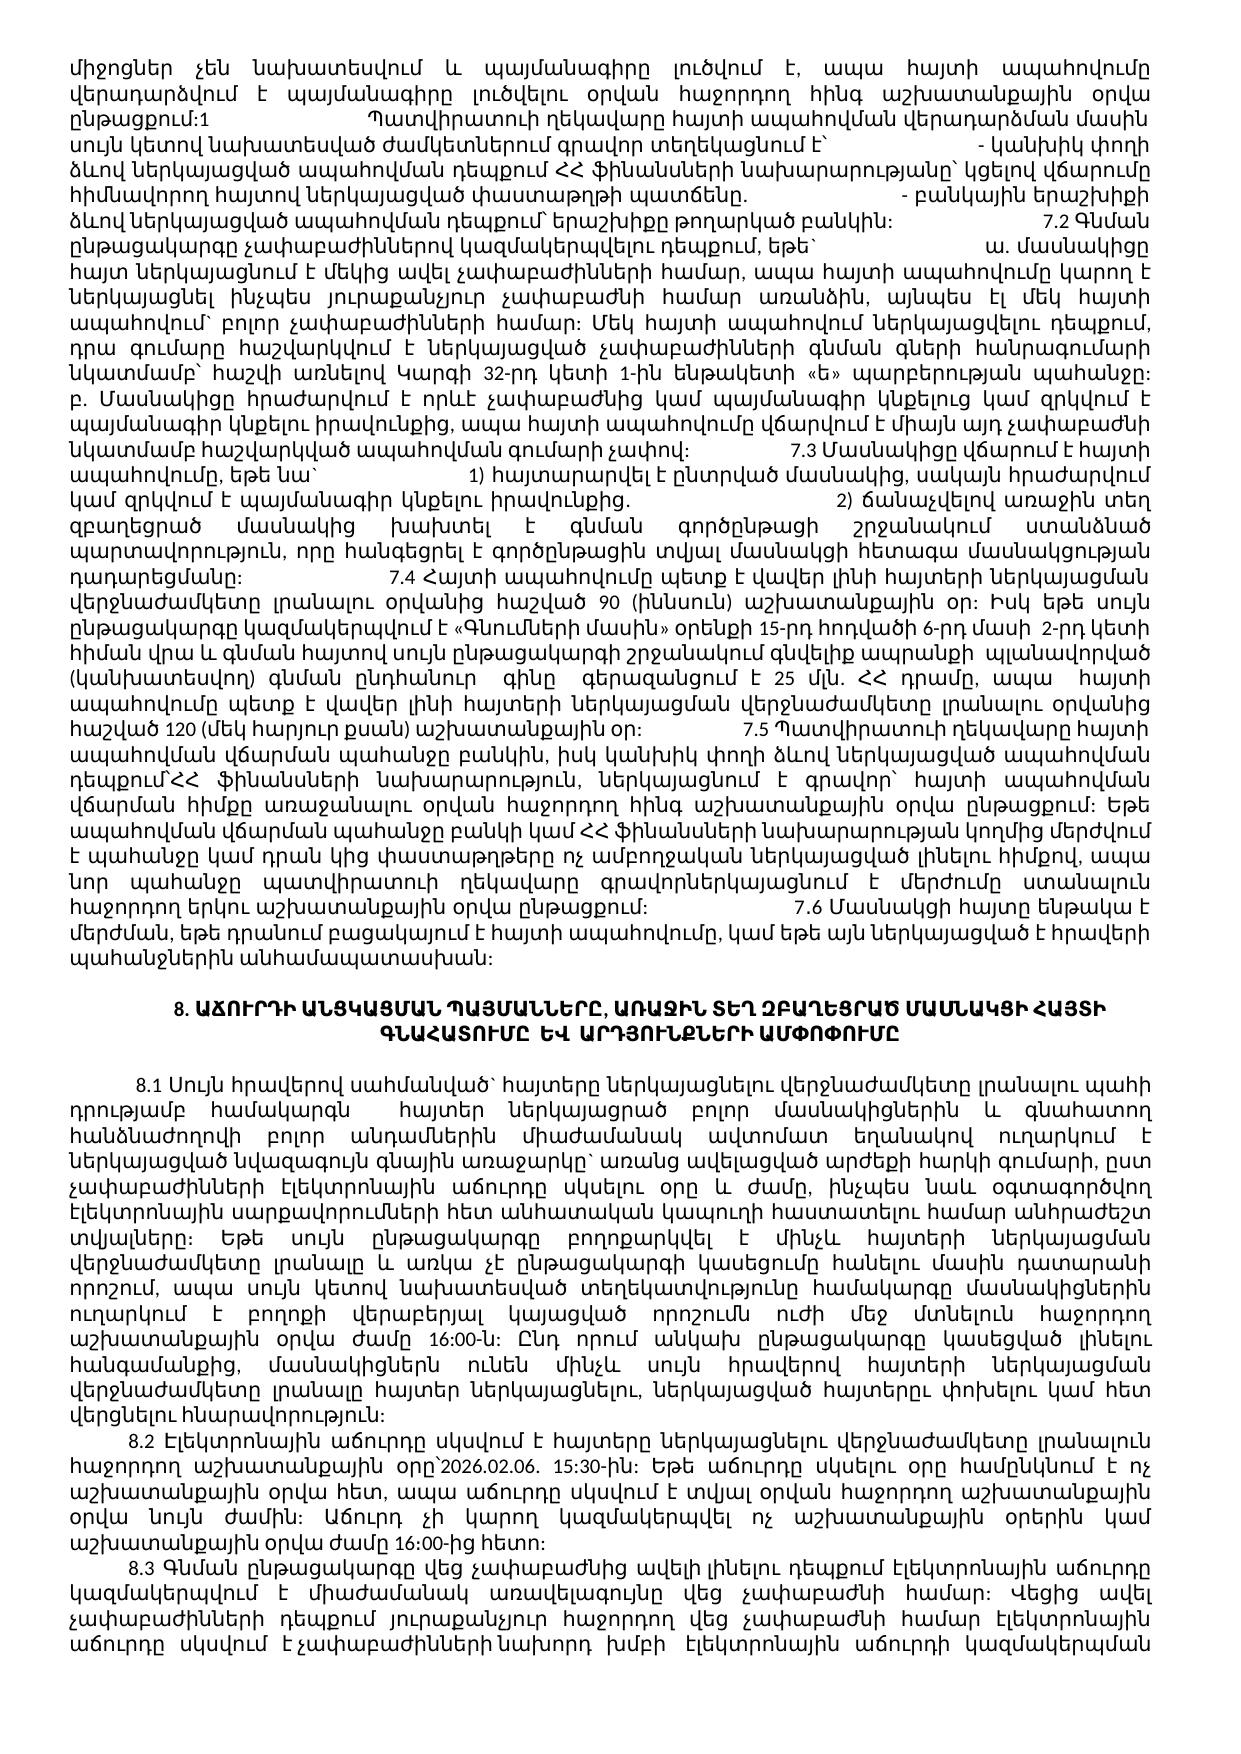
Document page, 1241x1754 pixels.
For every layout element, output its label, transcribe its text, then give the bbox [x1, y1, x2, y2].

text 8.2 Էլեկտրոնային աճուրդը սկսվում է հայտերը ներկայացնելու վերջնաժամկետը լրանալուն հաջորդող աշխատանքային օրը՝2026.02.06. 15:30 -ին: Եթե աճուրդը սկսելու օրը համընկնում է ոչ աշխատանքային օրվա հետ, ապա աճուրդը սկսվում է տվյալ օրվան հաջորդող աշխատանքային օրվա նույն ժամին: Աճուրդ չի կարող կազմակերպվել ոչ աշխատանքային օրերին կամ աշխատանքային օրվա ժամը 16։00-ից հետո: [69, 1428, 1152, 1555]
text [69, 1555, 1152, 1657]
text ԳՆԱՀԱՏՈՒՄԸ ԵՎ ԱՐԴՅՈՒՆՔՆԵՐԻ ԱՄՓՈՓՈՒՄԸ [69, 1021, 1152, 1047]
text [69, 56, 1152, 971]
text 8.1 Սույն հրավերով սահմանված` հայտերը ներկայացնելու վերջնաժամկետը լրանալու պահի դրությամբ համակարգն հայտեր ներկայացրած բոլոր մասնակիցներին և գնահատող հանձնաժողովի բոլոր անդամներին միաժամանակ ավտոմատ եղանակով ուղարկում է ներկայացված նվազագույն գնային առաջարկը` առանց ավելացված արժեքի հարկի գումարի, ըստ չափաբաժինների էլեկտրոնային աճուրդը սկսելու օրը և ժամը, ինչպես նաև օգտագործվող էլեկտրոնային սարքավորումների հետ անհատական կապուղի հաստատելու համար անհրաժեշտ տվյալները։ Եթե սույն ընթացակարգը բողոքարկվել է մինչև հայտերի ներկայացման վերջնաժամկետը լրանալը և առկա չէ ընթացակարգի կասեցումը հանելու մասին դատարանի որոշում, ապա սույն կետով նախատեսված տեղեկատվությունը համակարգը մասնակիցներին ուղարկում է բողոքի վերաբերյալ կայացված որոշումն ուժի մեջ մտնելուն հաջորդող աշխատանքային օրվա ժամը 16:00-ն: Ընդ որում անկախ ընթացակարգը կասեցված լինելու հանգամանքից, մասնակիցներն ունեն մինչև սույն հրավերով հայտերի ներկայացման վերջնաժամկետը լրանալը հայտեր ներկայացնելու, ներկայացված հայտերըւ փոխելու կամ հետ վերցնելու հնարավորություն: [69, 1072, 1152, 1428]
text 8. ԱՃՈՒՐԴԻ ԱՆՑԿԱՑՄԱՆ ՊԱՅՄԱՆՆԵՐԸ, ԱՌԱՋԻՆ ՏԵՂ ԶԲԱՂԵՑՐԱԾ ՄԱՍՆԱԿՑԻ ՀԱՅՏԻ [69, 996, 1152, 1021]
